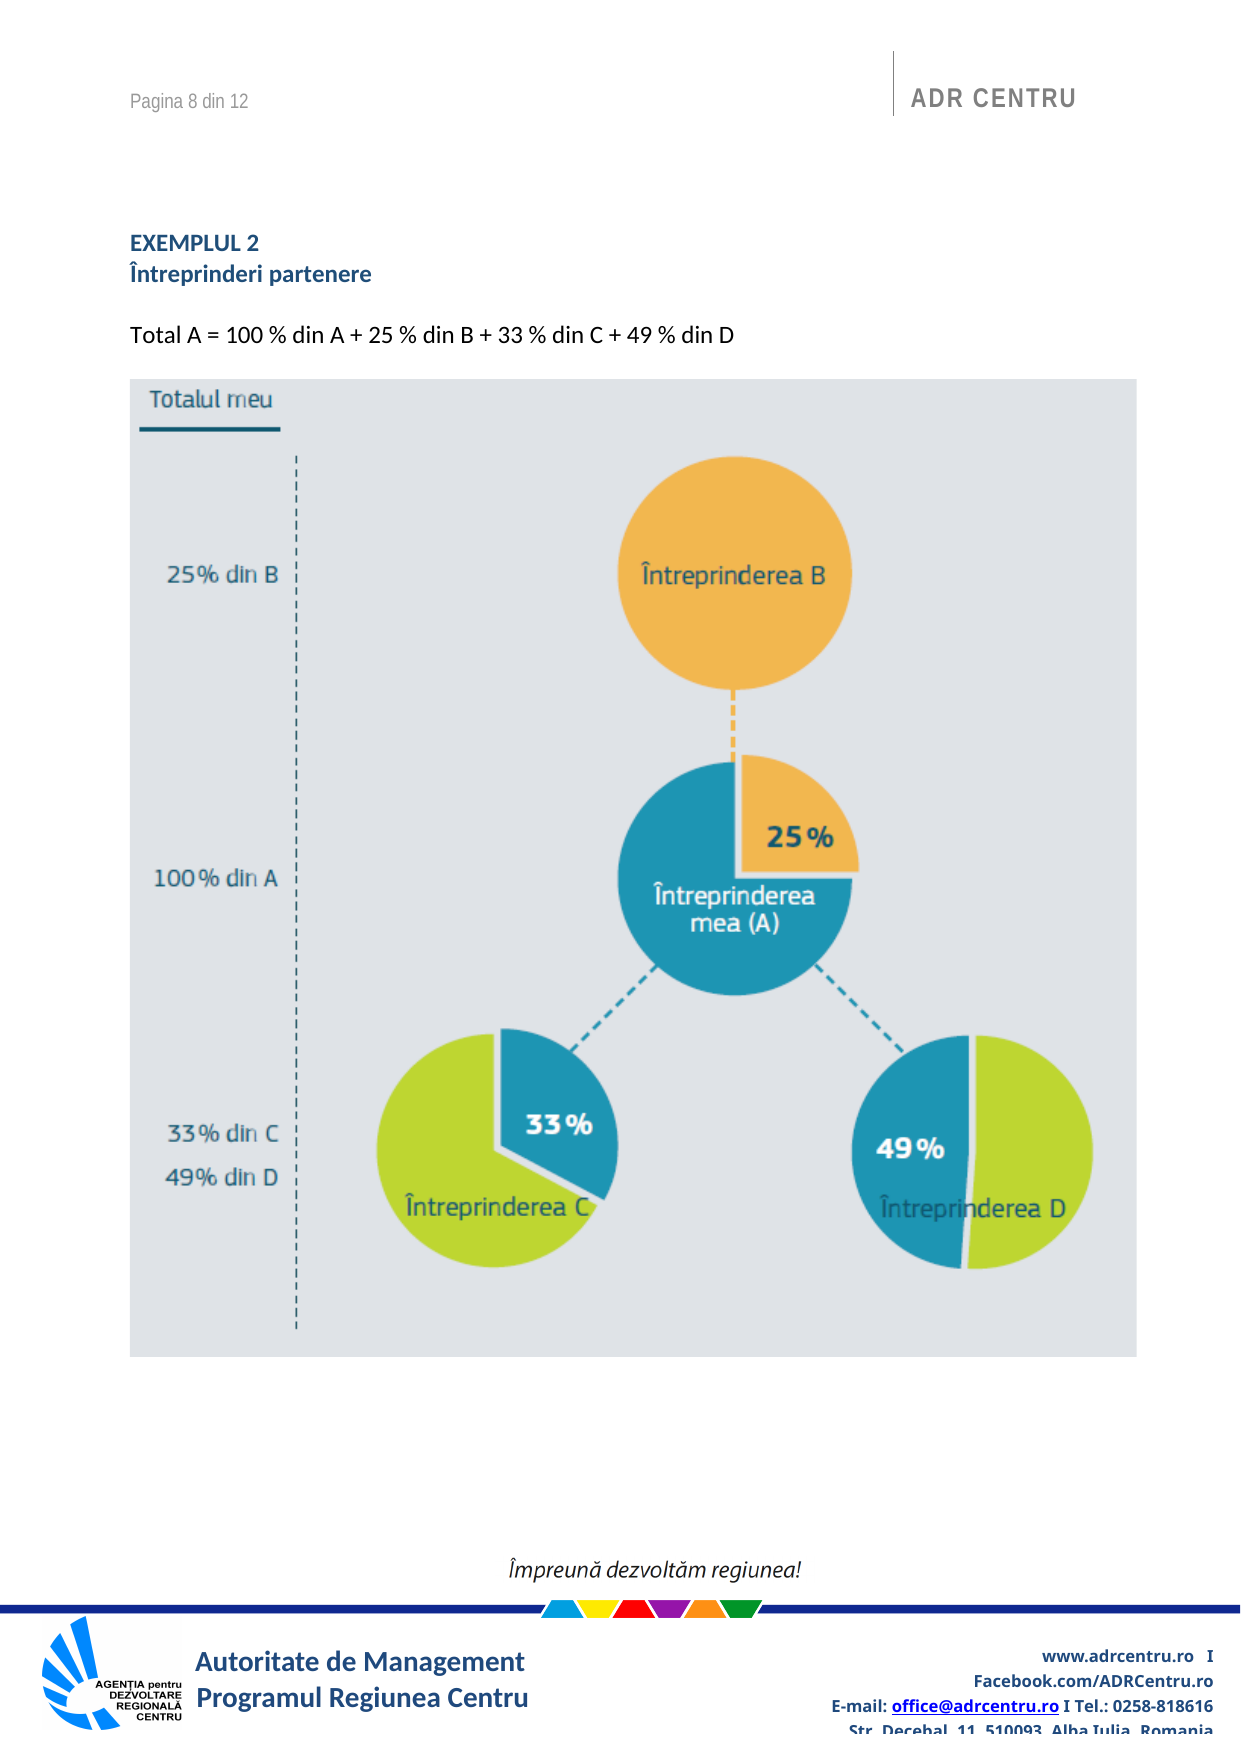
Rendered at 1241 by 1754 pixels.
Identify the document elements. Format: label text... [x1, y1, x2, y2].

picture [574, 1600, 1241, 1618]
text Total A = 100 % din A + 25 % din B + 33 % din C + 49 % din D [130, 319, 1137, 349]
picture [0, 1600, 550, 1730]
text Întreprinderi partenere [130, 258, 1137, 288]
text EXEMPLUL 2 [130, 227, 1137, 258]
picture [495, 1556, 814, 1583]
